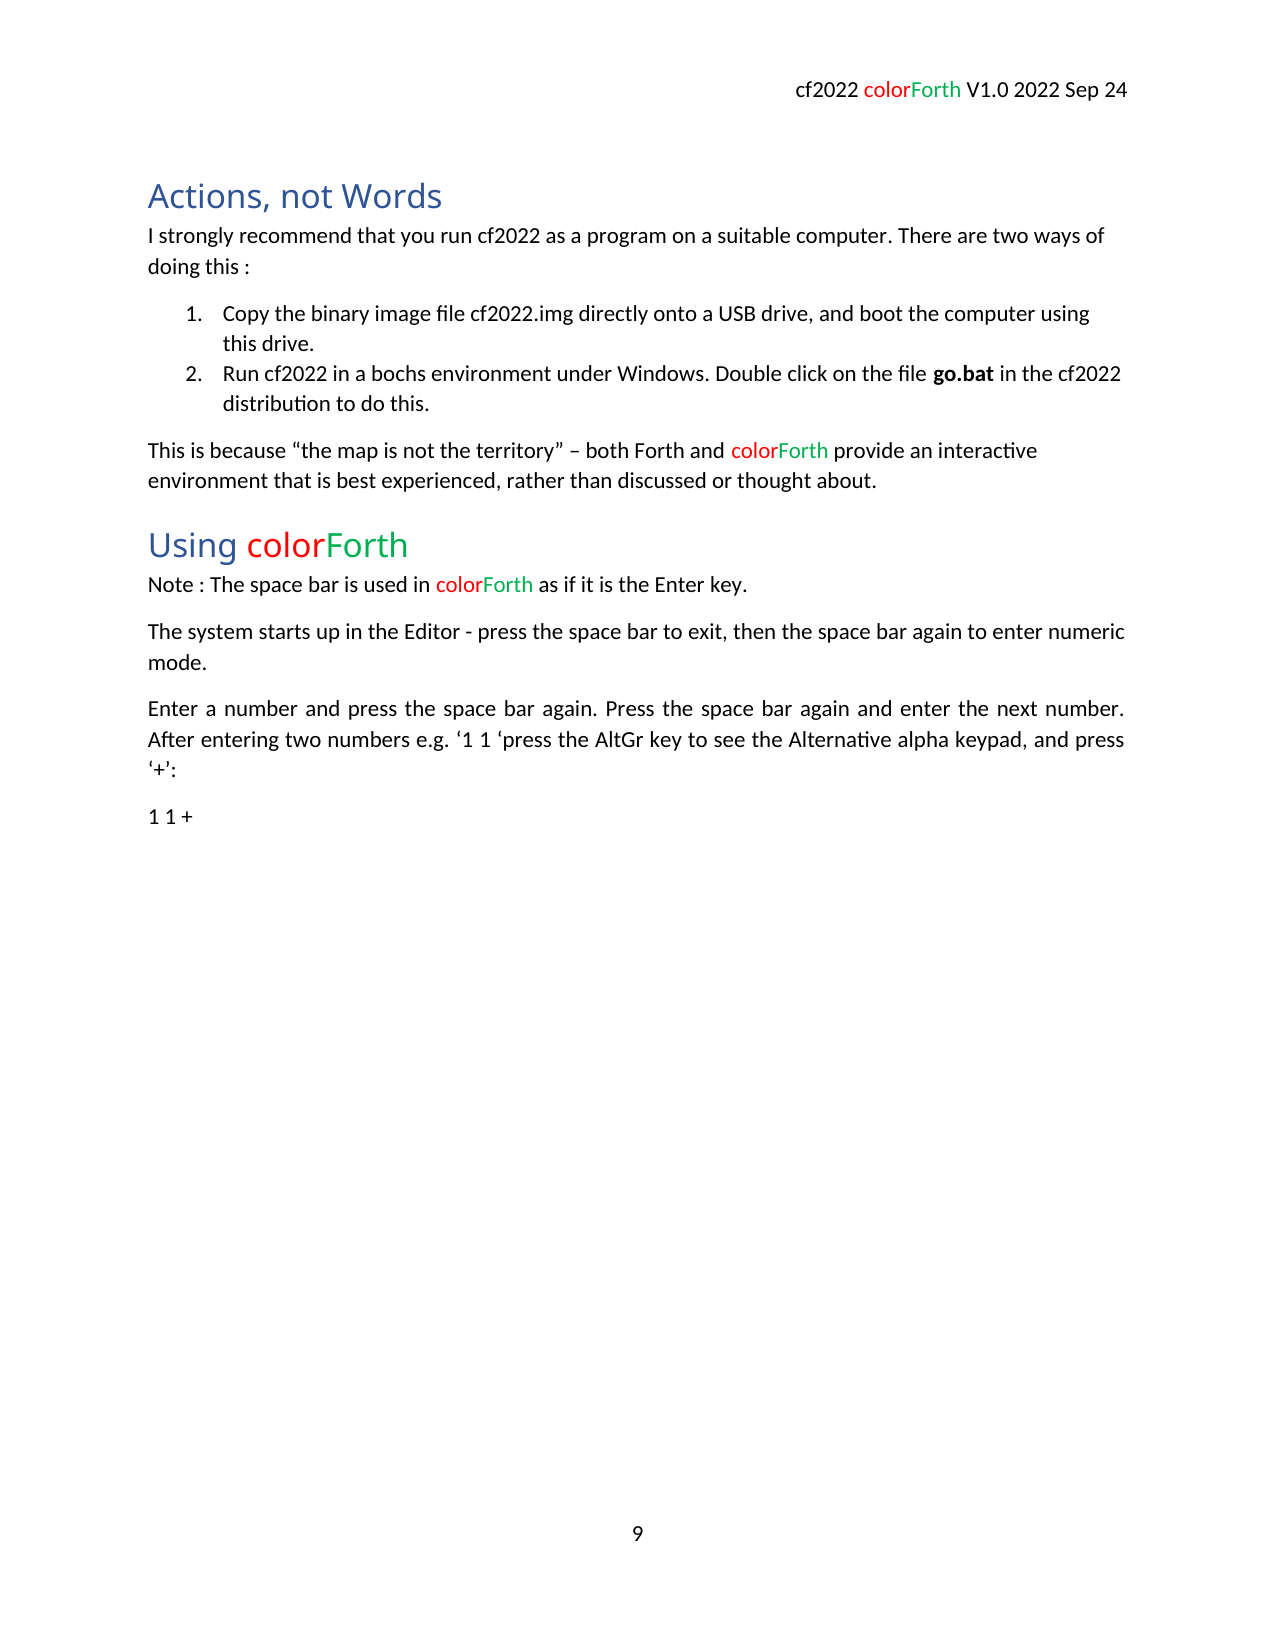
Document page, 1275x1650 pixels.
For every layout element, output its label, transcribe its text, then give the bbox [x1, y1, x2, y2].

text Enter a number and press the space bar again. Press the space bar again and enter the next number. After entering two numbers e.g. ‘1 1 ‘press the AltGr key to see the Alternative alpha keypad, and press ‘+’: [148, 694, 1127, 783]
text 1 1 + [148, 802, 1127, 830]
subtitle Using colorForth [148, 522, 1127, 567]
text I strongly recommend that you run cf2022 as a program on a suitable computer. There are two ways of doing this : [148, 222, 1127, 280]
text The system starts up in the Editor - press the space bar to exit, then the space bar again to enter numeric mode. [148, 617, 1127, 676]
list Copy the binary image file cf2022.img directly onto a USB drive, and boot the computer using this drive. [185, 299, 1127, 357]
text Note : The space bar is used in colorForth as if it is the Enter key. [148, 571, 1127, 598]
list Run cf2022 in a bochs environment under Windows. Double click on the file go.bat in the cf2022 distribution to do this. [185, 359, 1127, 417]
text This is because “the map is not the territory” – both Forth and colorForth provide an interactive environment that is best experienced, rather than discussed or thought about. [148, 436, 1127, 494]
subtitle Actions, not Words [148, 173, 1127, 218]
